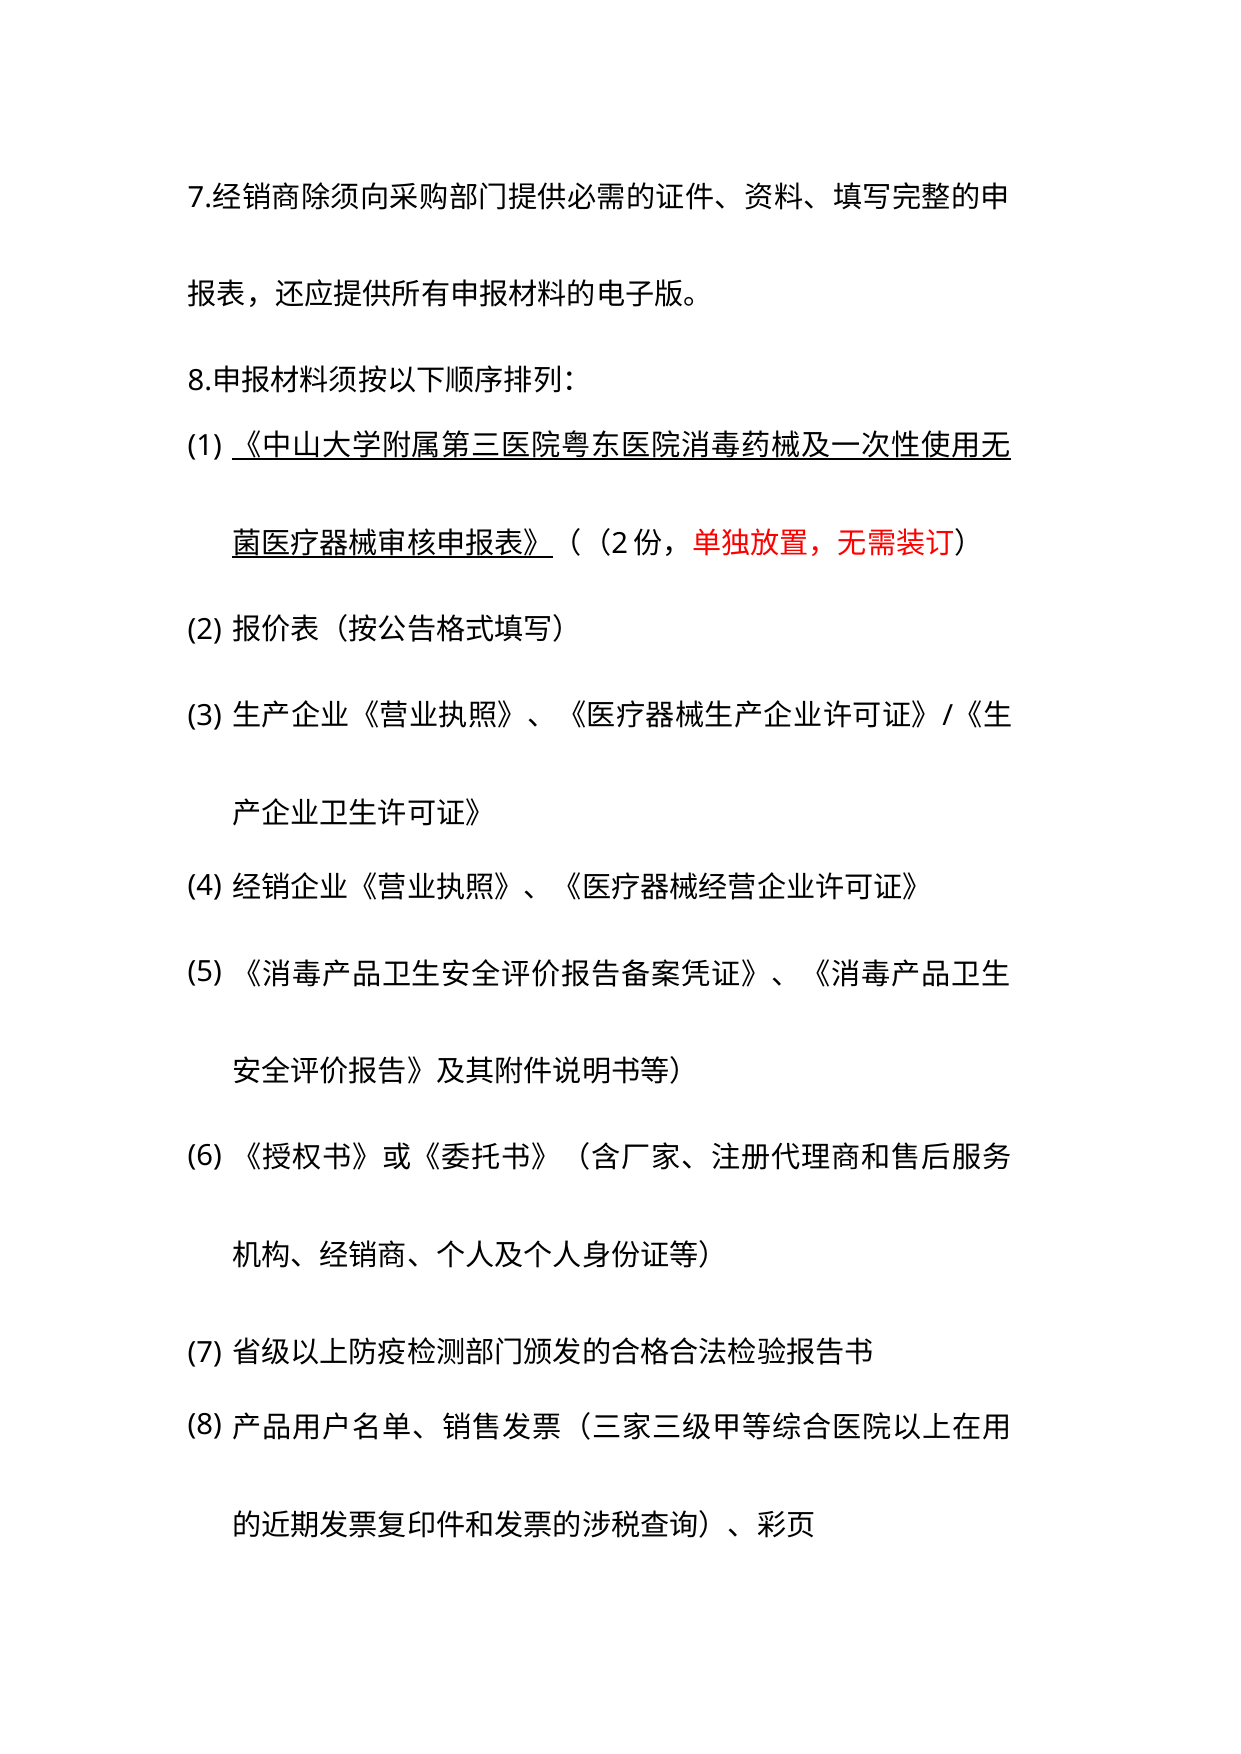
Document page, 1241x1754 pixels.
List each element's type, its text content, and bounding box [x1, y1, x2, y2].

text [187, 162, 1012, 324]
list 经销企业《营业执照》、《医疗器械经营企业许可证》 [187, 864, 1012, 929]
list 《消毒产品卫生安全评价报告备案凭证》、《消毒产品卫生安全评价报告》及其附件说明书等） [187, 950, 1012, 1113]
list 报价表（按公告格式填写） [187, 594, 1012, 659]
list 《授权书》或《委托书》（含厂家、注册代理商和售后服务机构、经销商、个人及个人身份证等） [187, 1134, 1012, 1296]
list 产品用户名单、销售发票（三家三级甲等综合医院以上在用的近期发票复印件和发票的涉税查询）、彩页 [187, 1404, 1012, 1566]
list 省级以上防疫检测部门颁发的合格合法检验报告书 [187, 1317, 1012, 1382]
list 生产企业《营业执照》、《医疗器械生产企业许可证》/《生产企业卫生许可证》 [187, 680, 1012, 843]
text 8.申报材料须按以下顺序排列： [187, 346, 1012, 411]
list 《中山大学附属第三医院粤东医院消毒药械及一次性使用无菌医疗器械审核申报表》（（2份，单独放置，无需装订） [187, 411, 1012, 573]
